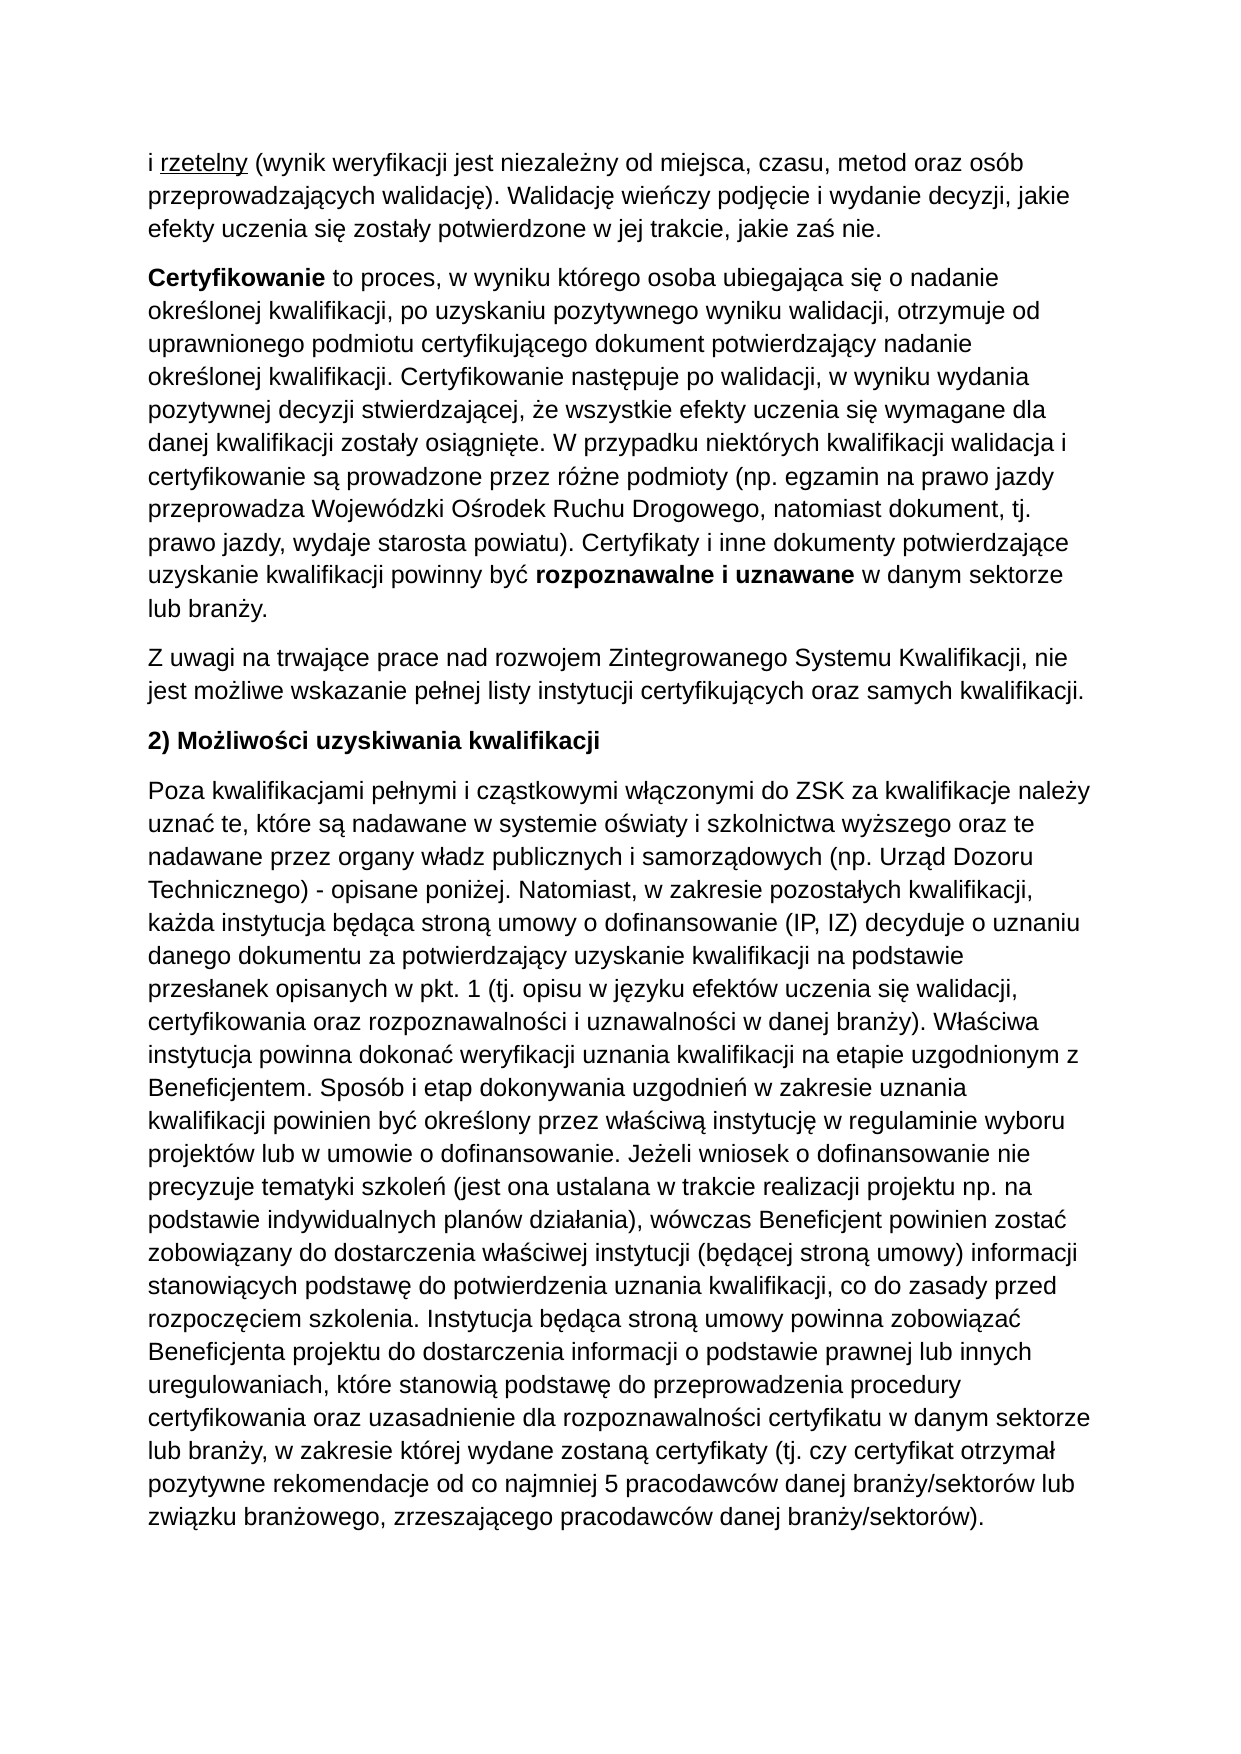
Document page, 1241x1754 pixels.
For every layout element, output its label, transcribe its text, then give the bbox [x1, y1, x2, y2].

text Certyfikowanie to proces, w wyniku którego osoba ubiegająca się o nadanie określonej kwalifikacji, po uzyskaniu pozytywnego wyniku walidacji, otrzymuje od uprawnionego podmiotu certyfikującego dokument potwierdzający nadanie określonej kwalifikacji. Certyfikowanie następuje po walidacji, w wyniku wydania pozytywnej decyzji stwierdzającej, że wszystkie efekty uczenia się wymagane dla danej kwalifikacji zostały osiągnięte. W przypadku niektórych kwalifikacji walidacja i certyfikowanie są prowadzone przez różne podmioty (np. egzamin na prawo jazdy przeprowadza Wojewódzki Ośrodek Ruchu Drogowego, natomiast dokument, tj. prawo jazdy, wydaje starosta powiatu). Certyfikaty i inne dokumenty potwierdzające uzyskanie kwalifikacji powinny być rozpoznawalne i uznawane w danym sektorze lub branży. [148, 263, 1093, 622]
text 2) Możliwości uzyskiwania kwalifikacji [148, 726, 1093, 755]
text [148, 148, 1093, 242]
text Z uwagi na trwające prace nad rozwojem Zintegrowanego Systemu Kwalifikacji, nie jest możliwe wskazanie pełnej listy instytucji certyfikujących oraz samych kwalifikacji. [148, 643, 1093, 705]
text Poza kwalifikacjami pełnymi i cząstkowymi włączonymi do ZSK za kwalifikacje należy uznać te, które są nadawane w systemie oświaty i szkolnictwa wyższego oraz te nadawane przez organy władz publicznych i samorządowych (np. Urząd Dozoru Technicznego) - opisane poniżej. Natomiast, w zakresie pozostałych kwalifikacji, każda instytucja będąca stroną umowy o dofinansowanie (IP, IZ) decyduje o uznaniu danego dokumentu za potwierdzający uzyskanie kwalifikacji na podstawie przesłanek opisanych w pkt. 1 (tj. opisu w języku efektów uczenia się walidacji, certyfikowania oraz rozpoznawalności i uznawalności w danej branży). Właściwa instytucja powinna dokonać weryfikacji uznania kwalifikacji na etapie uzgodnionym z Beneficjentem. Sposób i etap dokonywania uzgodnień w zakresie uznania kwalifikacji powinien być określony przez właściwą instytucję w regulaminie wyboru projektów lub w umowie o dofinansowanie. Jeżeli wniosek o dofinansowanie nie precyzuje tematyki szkoleń (jest ona ustalana w trakcie realizacji projektu np. na podstawie indywidualnych planów działania), wówczas Beneficjent powinien zostać zobowiązany do dostarczenia właściwej instytucji (będącej stroną umowy) informacji stanowiących podstawę do potwierdzenia uznania kwalifikacji, co do zasady przed rozpoczęciem szkolenia. Instytucja będąca stroną umowy powinna zobowiązać Beneficjenta projektu do dostarczenia informacji o podstawie prawnej lub innych uregulowaniach, które stanowią podstawę do przeprowadzenia procedury certyfikowania oraz uzasadnienie dla rozpoznawalności certyfikatu w danym sektorze lub branży, w zakresie której wydane zostaną certyfikaty (tj. czy certyfikat otrzymał pozytywne rekomendacje od co najmniej 5 pracodawców danej branży/sektorów lub związku branżowego, zrzeszającego pracodawców danej branży/sektorów). [148, 776, 1093, 1531]
